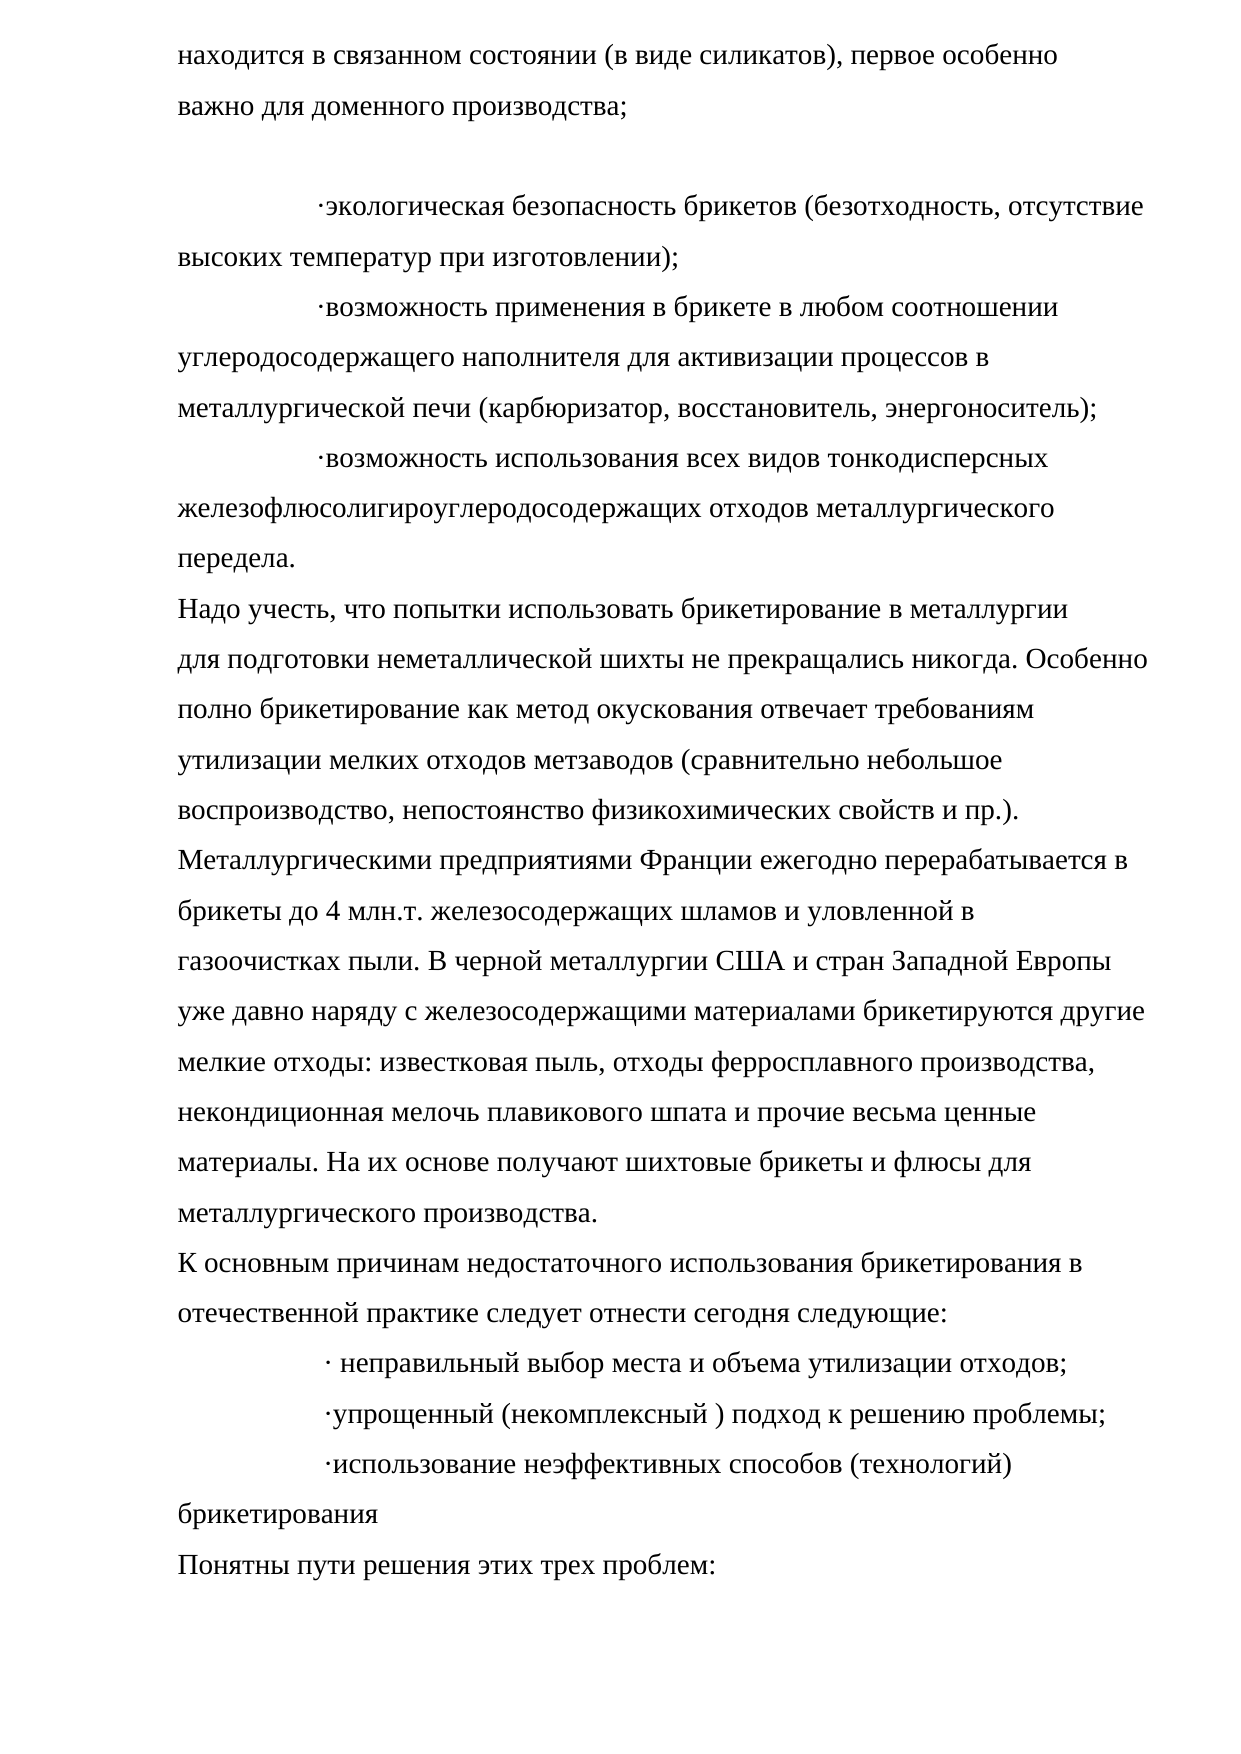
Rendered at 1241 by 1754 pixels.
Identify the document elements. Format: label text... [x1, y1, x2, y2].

text металлургической печи (карбюризатор, восстановитель, энергоноситель); [177, 390, 1152, 423]
text ·возможность использования всех видов тонкодисперсных [177, 440, 1152, 473]
text важно для доменного производства; [177, 88, 1152, 121]
text углеродосодержащего наполнителя для активизации процессов в [177, 339, 1152, 373]
text газоочистках пыли. В черной металлургии США и стран Западной Европы [177, 943, 1152, 977]
text передела. [177, 541, 1152, 574]
text материалы. На их основе получают шихтовые брикеты и флюсы для [177, 1144, 1152, 1178]
text К основным причинам недостаточного использования брикетирования в [177, 1245, 1152, 1278]
text полно брикетирование как метод окускования отвечает требованиям [177, 692, 1152, 725]
text утилизации мелких отходов метзаводов (сравнительно небольшое [177, 742, 1152, 775]
text Металлургическими предприятиями Франции ежегодно перерабатывается в [177, 842, 1152, 876]
text брикеты до 4 млн.т. железосодержащих шламов и уловленной в [177, 893, 1152, 926]
text · неправильный выбор места и объема утилизации отходов; [177, 1346, 1152, 1379]
text мелкие отходы: известковая пыль, отходы ферросплавного производства, [177, 1044, 1152, 1077]
text Понятны пути решения этих трех проблем: [177, 1547, 1152, 1580]
text ·упрощенный (некомплексный ) подход к решению проблемы; [177, 1396, 1152, 1429]
text уже давно наряду с железосодержащими материалами брикетируются другие [177, 993, 1152, 1027]
text металлургического производства. [177, 1195, 1152, 1228]
text для подготовки неметаллической шихты не прекращались никогда. Особенно [177, 641, 1152, 675]
text ·экологическая безопасность брикетов (безотходность, отсутствие [177, 188, 1152, 222]
text высоких температур при изготовлении); [177, 239, 1152, 272]
text воспроизводство, непостоянство физикохимических свойств и пр.). [177, 792, 1152, 826]
text Надо учесть, что попытки использовать брикетирование в металлургии [177, 591, 1152, 624]
text некондиционная мелочь плавикового шпата и прочие весьма ценные [177, 1094, 1152, 1128]
text отечественной практике следует отнести сегодня следующие: [177, 1295, 1152, 1329]
text железофлюсолигироуглеродосодержащих отходов металлургического [177, 490, 1152, 524]
text ·возможность применения в брикете в любом соотношении [177, 289, 1152, 323]
text находится в связанном состоянии (в виде силикатов), первое особенно [177, 37, 1152, 71]
text ·использование неэффективных способов (технологий) брикетирования [177, 1446, 1152, 1530]
